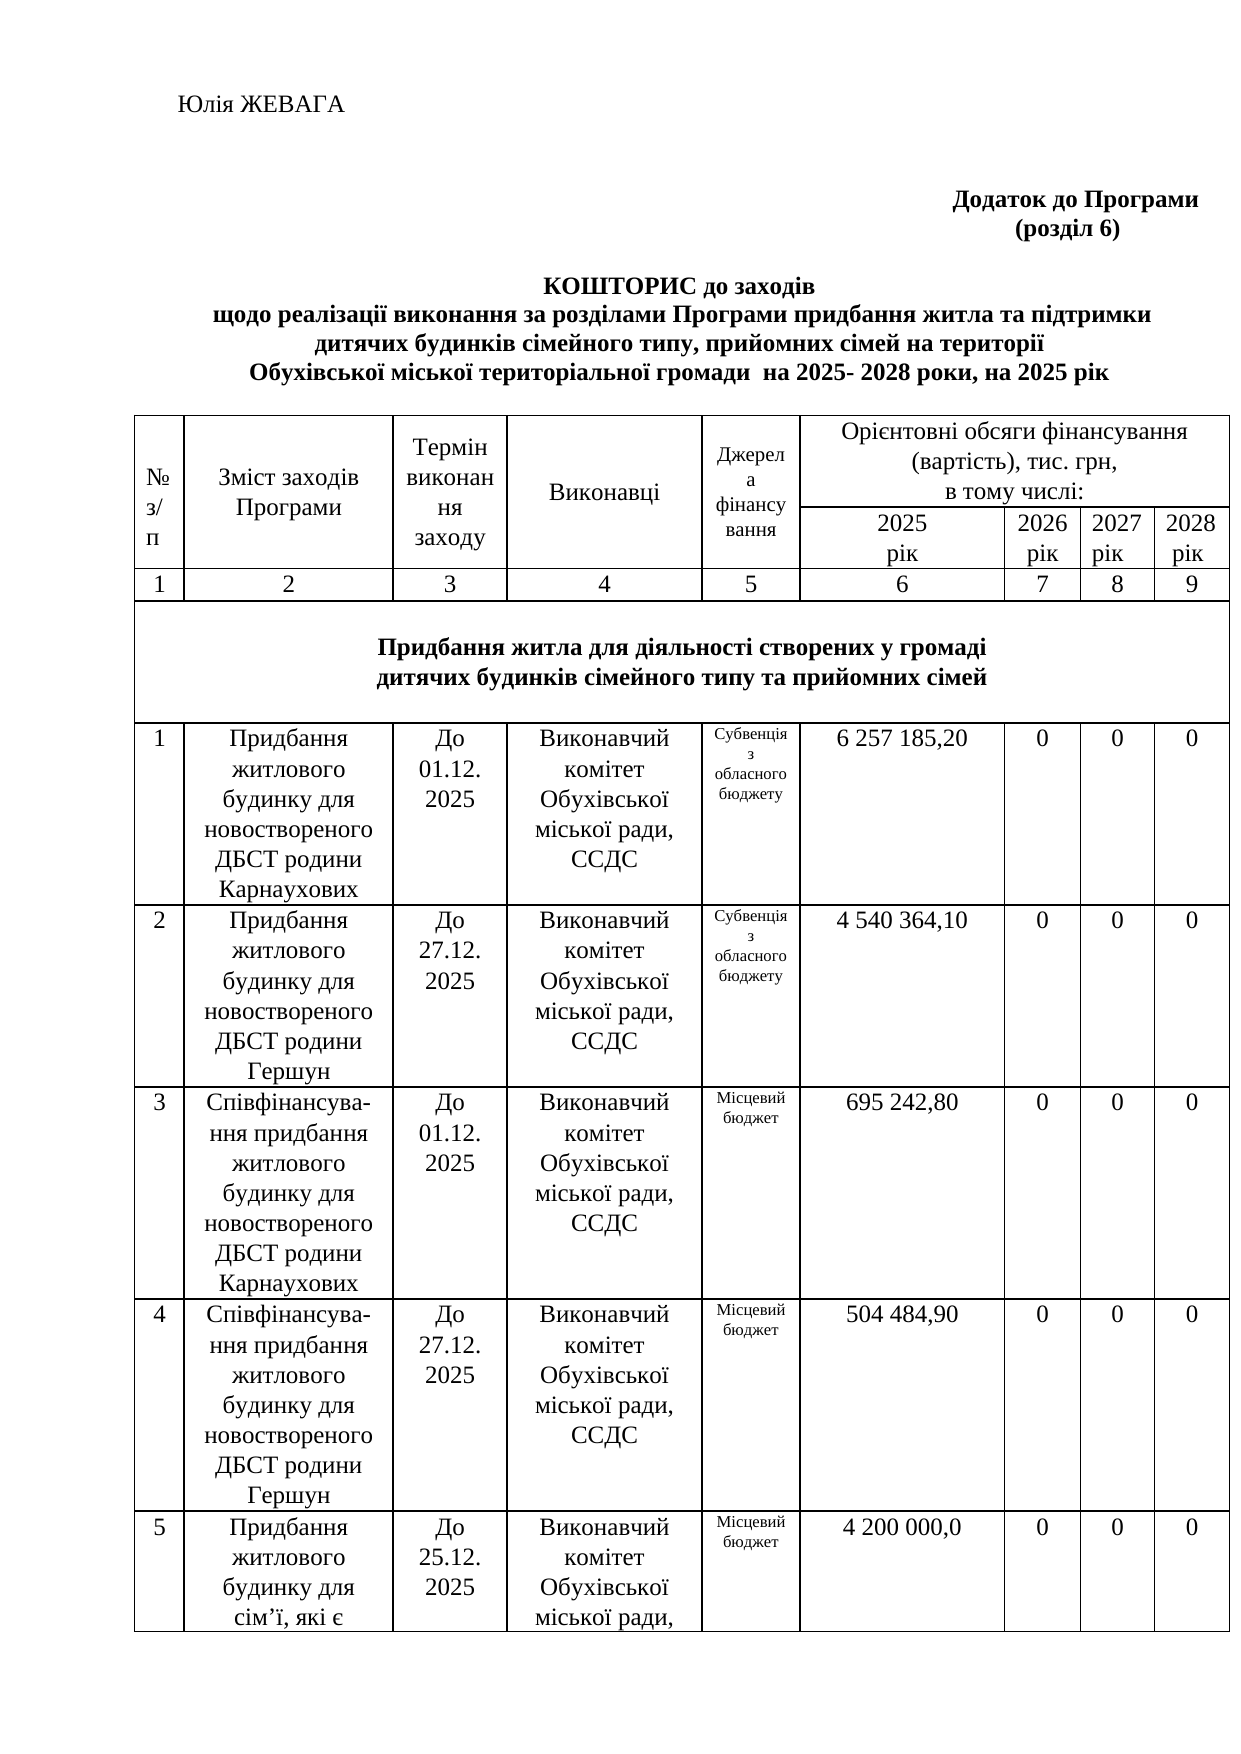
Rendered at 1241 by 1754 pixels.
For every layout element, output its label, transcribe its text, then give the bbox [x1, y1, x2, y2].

table_cell 2 [185, 569, 392, 600]
table_cell 6 [801, 569, 1004, 600]
table_cell 9 [1155, 569, 1229, 600]
table_cell 4 200 000,0 [801, 1512, 1004, 1631]
table_cell 0 [1155, 906, 1229, 1086]
table_cell 4 [508, 569, 701, 600]
table_cell 4 540 364,10 [801, 906, 1004, 1086]
table_cell 0 [1005, 1300, 1080, 1510]
table_cell Субвенція з обласного бюджету [703, 906, 799, 1086]
table_cell До 25.12. 2025 [394, 1512, 506, 1631]
table_header № з/п [135, 416, 183, 568]
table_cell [185, 1512, 392, 1631]
text щодо реалізації виконання за розділами Програми придбання житла та підтримки дитячих будинків сімейного типу, прийомних сімей на території [177, 299, 1181, 357]
table_cell 6 257 185,20 [801, 724, 1004, 904]
table_cell 0 [1005, 906, 1080, 1086]
table_cell 0 [1005, 1088, 1080, 1298]
table_cell Виконавчий комітет Обухівської міської ради, ССДС [508, 906, 701, 1086]
table_cell 2027 рік [1081, 508, 1154, 568]
table_cell 0 [1081, 1088, 1154, 1298]
text Додаток до Програми [177, 184, 1229, 213]
table_cell 0 [1081, 906, 1154, 1086]
table_cell 0 [1155, 1512, 1229, 1631]
table_cell 4 [135, 1300, 183, 1510]
table_cell 695 242,80 [801, 1088, 1004, 1298]
table_cell 2028 рік [1155, 508, 1229, 568]
table_cell 8 [1081, 569, 1154, 600]
table_cell 504 484,90 [801, 1300, 1004, 1510]
table_header Зміст заходів Програми [185, 416, 392, 568]
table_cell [508, 1512, 701, 1631]
table_cell До 01.12. 2025 [394, 724, 506, 904]
table_cell 3 [394, 569, 506, 600]
table_cell Виконавчий комітет Обухівської міської ради, ССДС [508, 724, 701, 904]
table_cell До 01.12. 2025 [394, 1088, 506, 1298]
table_cell Виконавчий комітет Обухівської міської ради, ССДС [508, 1088, 701, 1298]
table_cell 0 [1155, 724, 1229, 904]
table_cell 0 [1081, 1512, 1154, 1631]
table_header Орієнтовні обсяги фінансування (вартість), тис. грн, в тому числі: [801, 416, 1229, 506]
table_cell 0 [1155, 1088, 1229, 1298]
table_cell Придбання житла для діяльності створених у громаді дитячих будинків сімейного типу та прийомних сімей [135, 602, 1229, 722]
table_cell 2 [135, 906, 183, 1086]
table_cell До 27.12. 2025 [394, 906, 506, 1086]
table_cell Субвенція з обласного бюджету [703, 724, 799, 904]
table_cell До 27.12. 2025 [394, 1300, 506, 1510]
table_cell 0 [1005, 1512, 1080, 1631]
table_cell Співфінансува-ння придбання житлового будинку для новоствореного ДБСТ родини Карнаухових [185, 1088, 392, 1298]
table_cell Місцевий бюджет [703, 1512, 799, 1631]
table_cell Виконавчий комітет Обухівської міської ради, ССДС [508, 1300, 701, 1510]
table_header Виконавці [508, 416, 701, 568]
table_cell 3 [135, 1088, 183, 1298]
table_cell 5 [135, 1512, 183, 1631]
table_cell 2026 рік [1005, 508, 1080, 568]
table_cell 0 [1081, 724, 1154, 904]
table_cell 1 [135, 724, 183, 904]
table_cell 5 [703, 569, 799, 600]
table_header Джерела фінансу вання [703, 416, 799, 568]
table_cell Співфінансува-ння придбання житлового будинку для новоствореного ДБСТ родини Гершун [185, 1300, 392, 1510]
text КОШТОРИС до заходів [177, 271, 1181, 299]
table_cell 0 [1005, 724, 1080, 904]
table_cell 7 [1005, 569, 1080, 600]
table_cell 2025 рік [801, 508, 1004, 568]
table_cell Придбання житлового будинку для новоствореного ДБСТ родини Гершун [185, 906, 392, 1086]
text (розділ 6) [177, 213, 1169, 242]
table_cell Місцевий бюджет [703, 1088, 799, 1298]
table_cell 0 [1155, 1300, 1229, 1510]
table_cell Місцевий бюджет [703, 1300, 799, 1510]
table_header Термін виконання заходу [394, 416, 506, 568]
table_cell Придбання житлового будинку для новоствореного ДБСТ родини Карнаухових [185, 724, 392, 904]
text Обухівської міської територіальної громади на 2025- 2028 роки, на 2025 рік [177, 357, 1181, 386]
table_cell 0 [1081, 1300, 1154, 1510]
text Юлія ЖЕВАГА [177, 89, 1181, 117]
table_cell 1 [135, 569, 183, 600]
